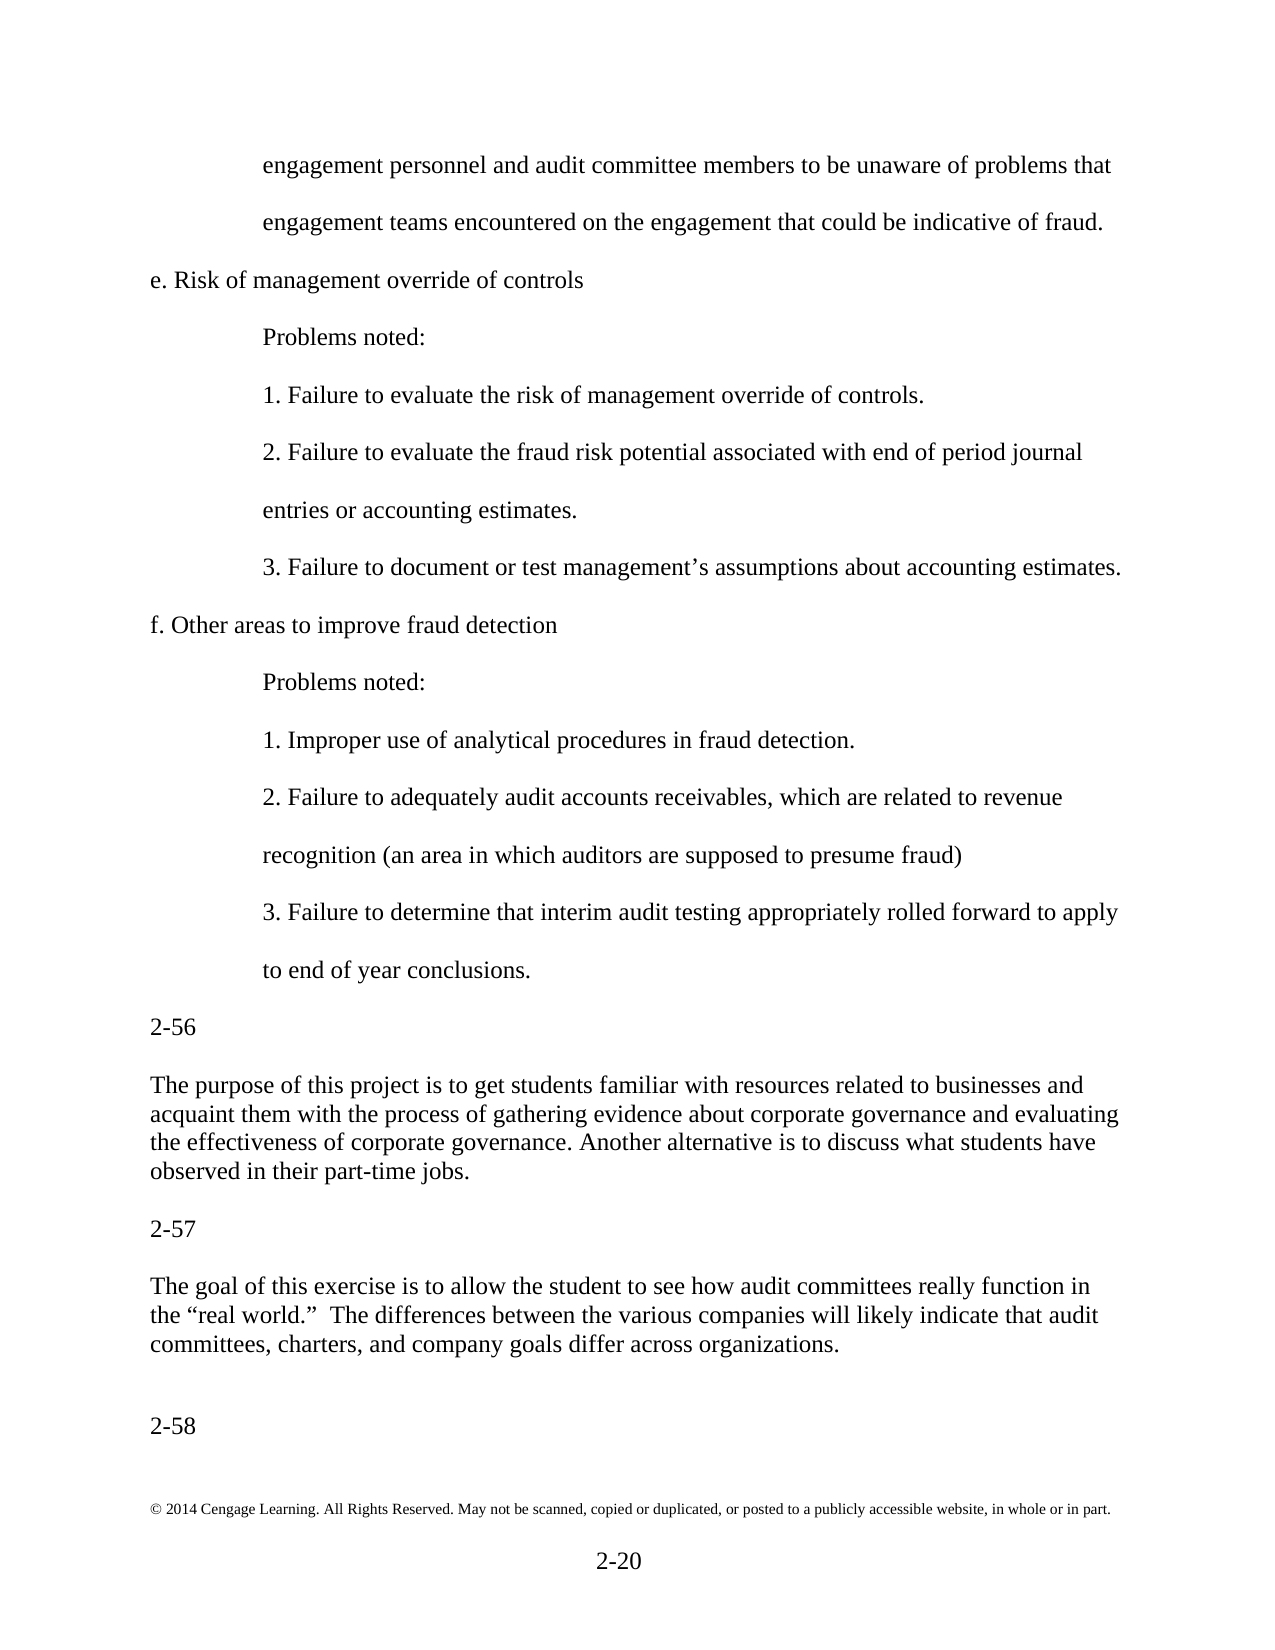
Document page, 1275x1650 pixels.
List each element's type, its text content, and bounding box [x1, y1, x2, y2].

text 2-56 [150, 1012, 1125, 1041]
text 2. Failure to adequately audit accounts receivables, which are related to revenue recognition (an area in which auditors are supposed to presume fraud) [262, 782, 1125, 869]
text The goal of this exercise is to allow the student to see how audit committees really function in the “real world.” The differences between the various companies will likely indicate that audit committees, charters, and company goals differ across organizations. [150, 1271, 1125, 1357]
text 2-57 [150, 1214, 1125, 1242]
text 2. Failure to evaluate the fraud risk potential associated with end of period journal entries or accounting estimates. [262, 437, 1125, 524]
text 1. Failure to evaluate the risk of management override of controls. [262, 380, 1125, 409]
text Problems noted: [262, 667, 1125, 696]
text 3. Failure to determine that interim audit testing appropriately rolled forward to apply to end of year conclusions. [262, 897, 1125, 984]
text 3. Failure to document or test management’s assumptions about accounting estimates. [262, 552, 1125, 581]
text f. Other areas to improve fraud detection [150, 610, 1125, 639]
text 2-58 [150, 1411, 1125, 1440]
text e. Risk of management override of controls [150, 265, 1125, 294]
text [262, 150, 1125, 236]
text The purpose of this project is to get students familiar with resources related to businesses and acquaint them with the process of gathering evidence about corporate governance and evaluating the effectiveness of corporate governance. Another alternative is to discuss what students have observed in their part-time jobs. [150, 1070, 1125, 1185]
text Problems noted: [262, 322, 1125, 351]
text 1. Improper use of analytical procedures in fraud detection. [262, 725, 1125, 754]
